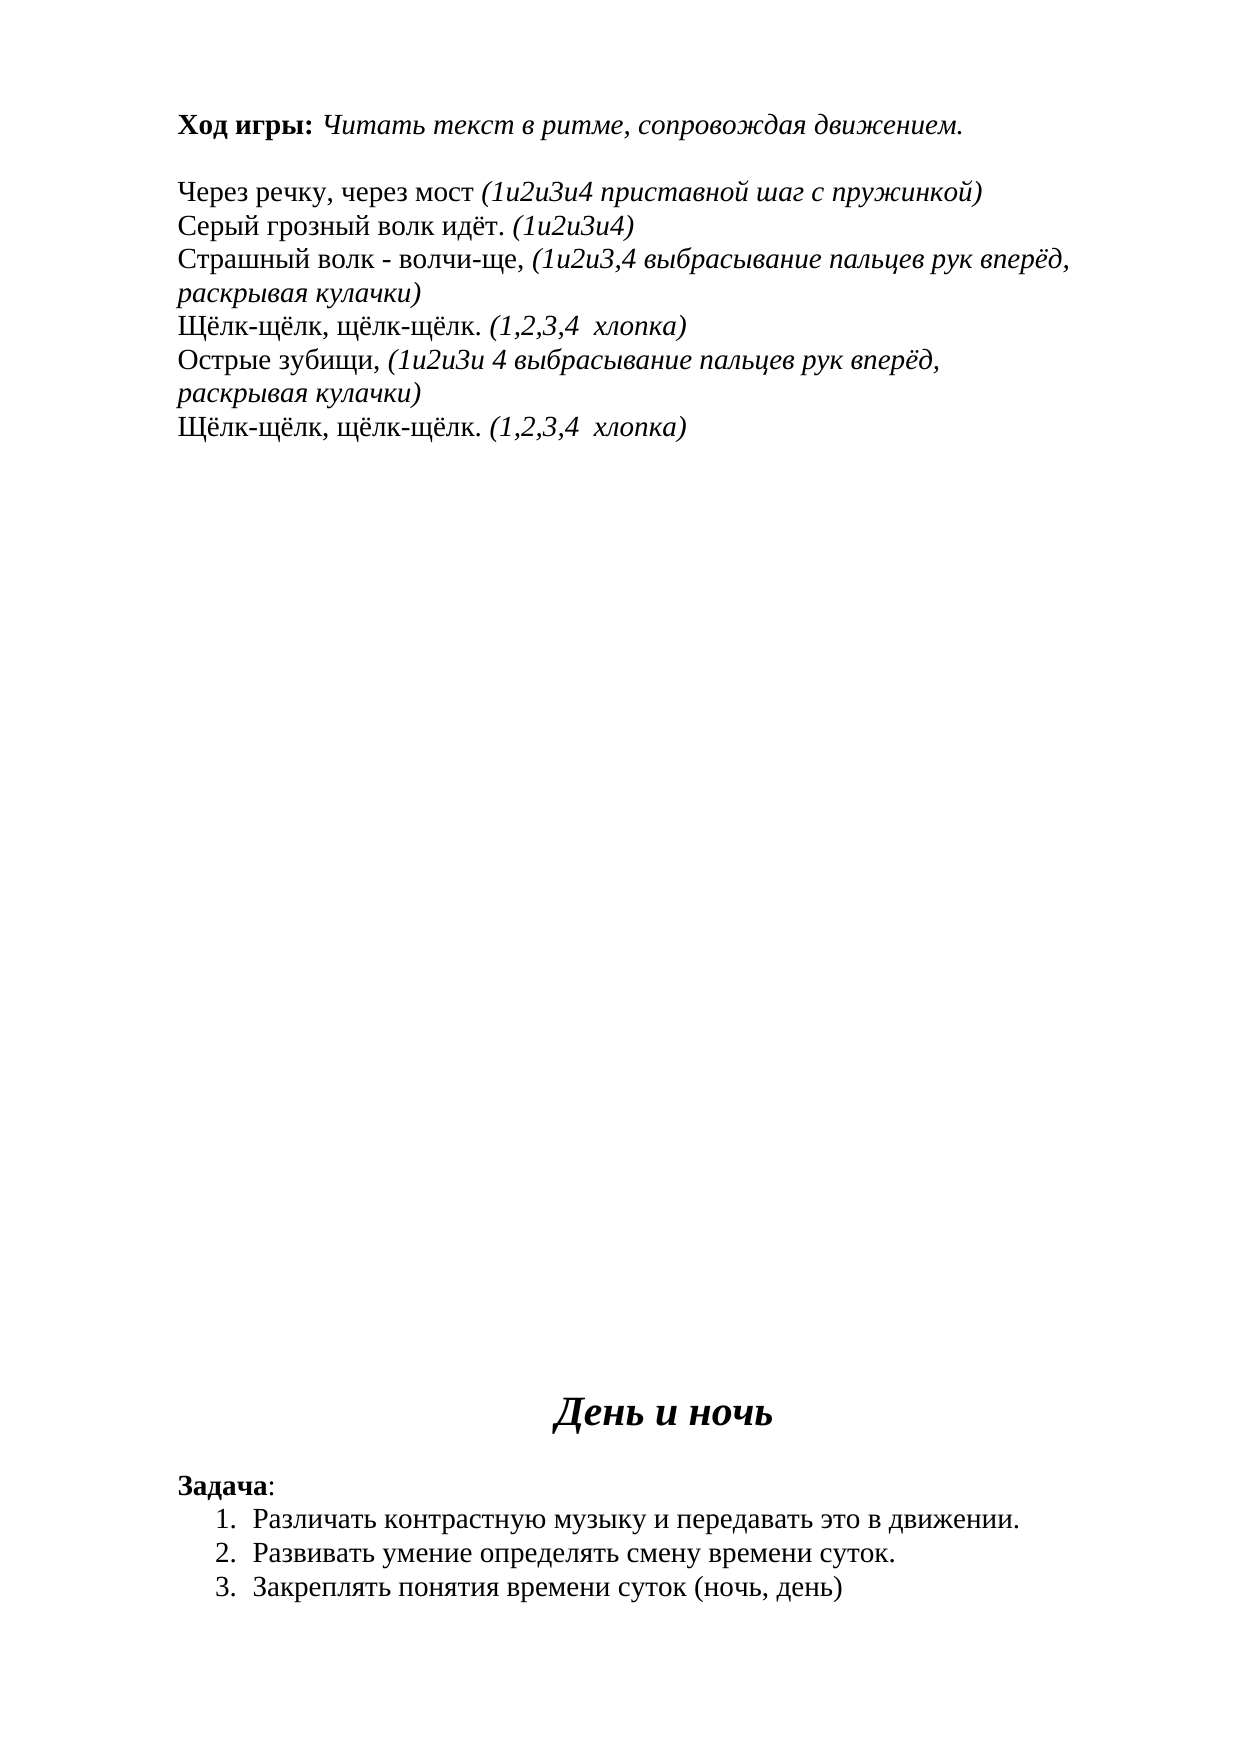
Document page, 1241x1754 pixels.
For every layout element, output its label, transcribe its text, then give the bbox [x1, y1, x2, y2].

text Через речку, через мост (1и2и3и4 приставной шаг с пружинкой) [177, 174, 1152, 208]
list Развивать умение определять смену времени суток. [215, 1535, 1152, 1569]
text Острые зубищи, (1и2и3и 4 выбрасывание пальцев рук вперёд, [177, 342, 1152, 376]
text Задача: [177, 1468, 1152, 1502]
text Серый грозный волк идёт. (1и2и3и4) [177, 208, 1152, 241]
text День и ночь [177, 1387, 1152, 1434]
text Страшный волк - волчи-ще, (1и2и3,4 выбрасывание пальцев рук вперёд, раскрывая кулачки) [177, 241, 1152, 308]
text раскрывая кулачки) [177, 376, 1152, 409]
text Щёлк-щёлк, щёлк-щёлк. (1,2,3,4 хлопка) [177, 308, 1152, 342]
text Щёлк-щёлк, щёлк-щёлк. (1,2,3,4 хлопка) [177, 409, 1152, 443]
text Ход игры: Читать текст в ритме, сопровождая движением. [177, 107, 1152, 141]
list Различать контрастную музыку и передавать это в движении. [215, 1502, 1152, 1535]
list Закреплять понятия времени суток (ночь, день) [215, 1569, 1152, 1602]
